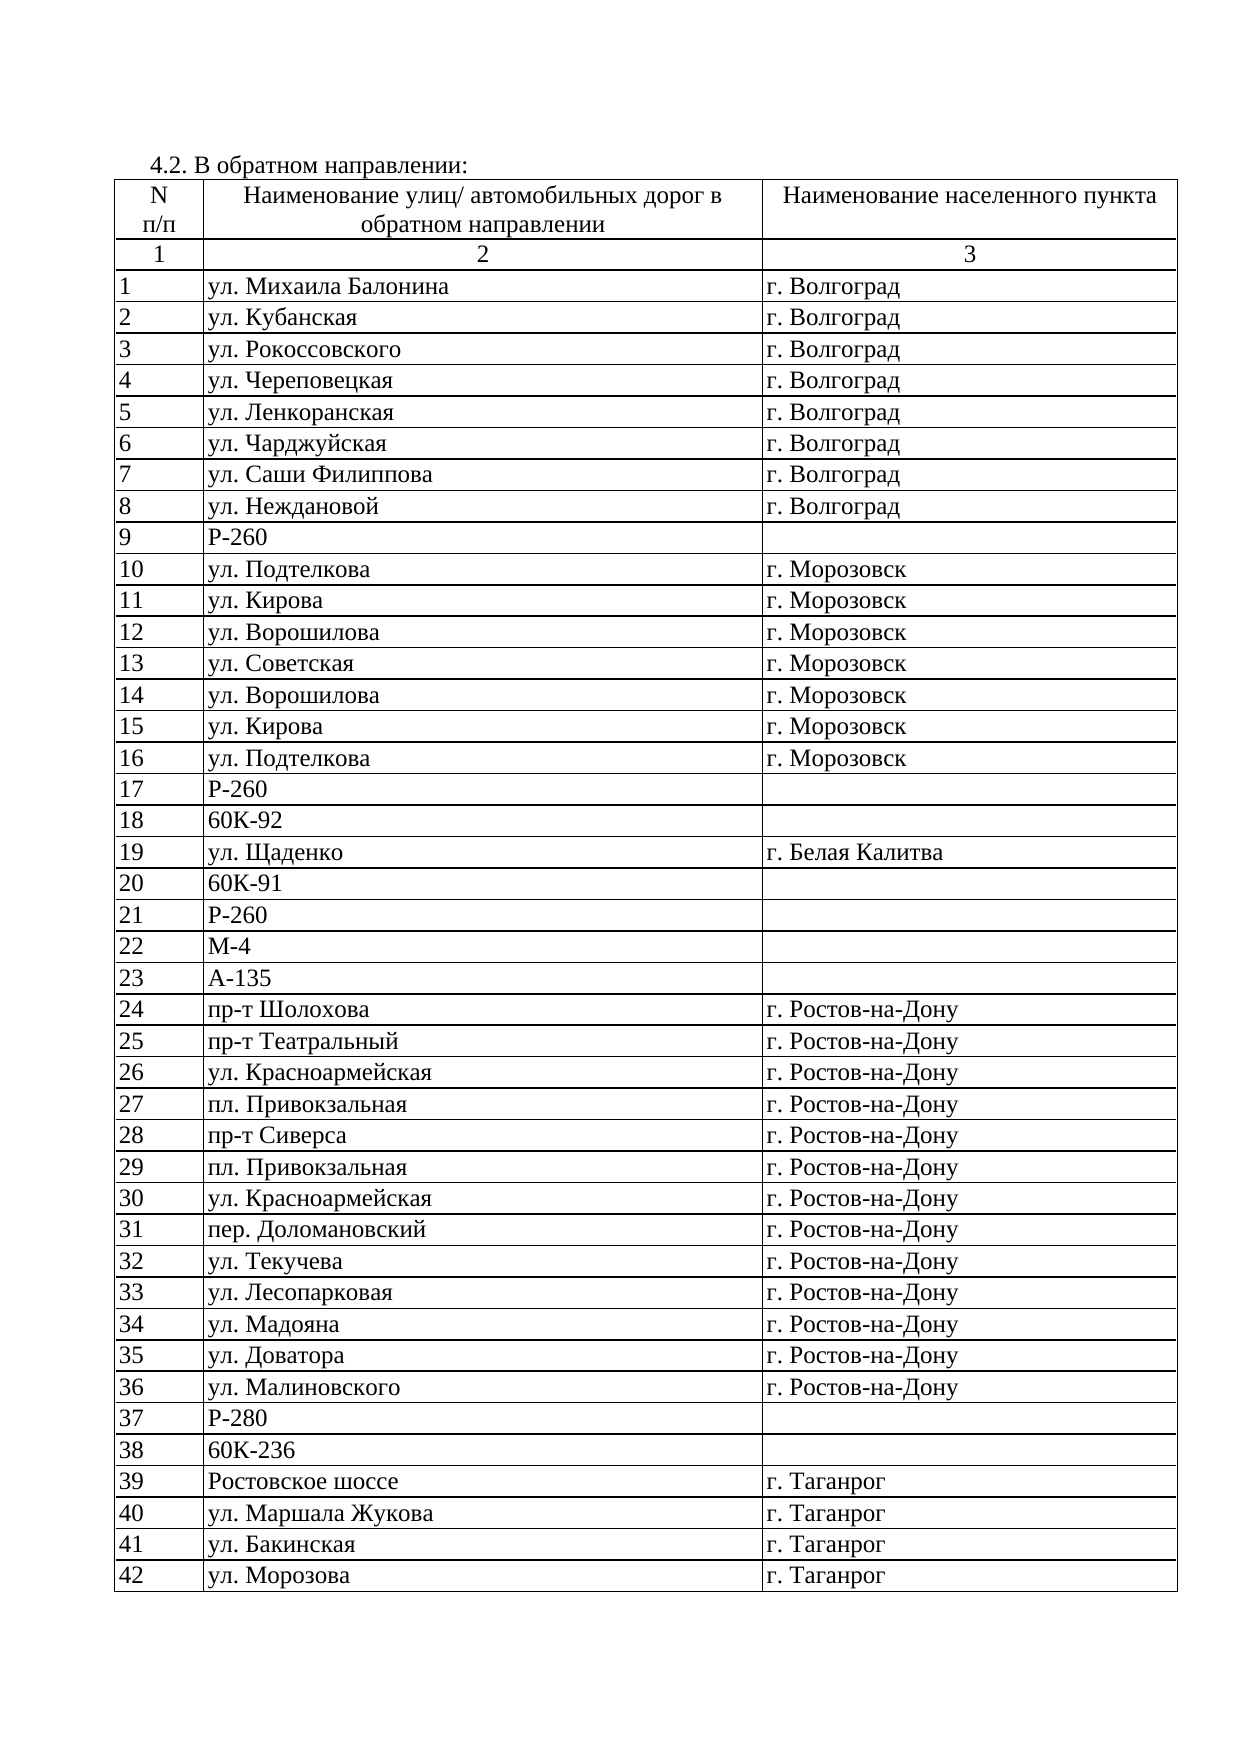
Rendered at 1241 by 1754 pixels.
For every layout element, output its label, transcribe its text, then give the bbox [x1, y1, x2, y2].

table_header Наименование улиц/ автомобильных дорог в обратном направлении [204, 180, 762, 238]
table_cell 5 [115, 396, 203, 427]
table_cell г. Белая Калитва [763, 836, 1177, 867]
table_cell 18 [115, 805, 203, 836]
table_cell ул. Малиновского [204, 1372, 762, 1402]
table_cell ул. Кубанская [204, 302, 762, 332]
table_cell ул. Неждановой [204, 491, 762, 521]
table_cell 20 [115, 868, 203, 898]
table_cell г. Ростов-на-Дону [763, 1276, 1177, 1307]
table_cell 16 [115, 742, 203, 773]
table_cell 42 [115, 1560, 203, 1591]
table_cell 34 [115, 1309, 203, 1339]
table_cell 2 [115, 302, 203, 332]
table_cell г. Таганрог [763, 1559, 1177, 1591]
table_cell 23 [115, 963, 203, 993]
table_cell г. Морозовск [763, 710, 1177, 741]
table_cell г. Ростов-на-Дону [763, 1087, 1177, 1119]
table_cell ул. Советская [204, 648, 762, 678]
table_header Наименование населенного пункта [763, 180, 1177, 238]
table_cell ул. Морозова [204, 1561, 762, 1591]
table_cell 37 [115, 1403, 203, 1433]
table_cell 60К-236 [204, 1435, 762, 1465]
table_cell [763, 961, 1177, 993]
table_cell [763, 1402, 1177, 1433]
table_cell ул. Красноармейская [204, 1183, 762, 1213]
table_cell М-4 [204, 932, 762, 961]
table_cell 3 [763, 238, 1177, 269]
table_cell 3 [115, 333, 203, 364]
table_cell 38 [115, 1434, 203, 1465]
table_cell г. Ростов-на-Дону [763, 1182, 1177, 1213]
table_cell 9 [115, 522, 203, 552]
table_cell 2 [204, 240, 762, 269]
table_cell пр-т Сиверса [204, 1120, 762, 1150]
table_cell 30 [115, 1183, 203, 1213]
table_cell ул. Мадояна [204, 1309, 762, 1339]
table_cell г. Ростов-на-Дону [763, 1308, 1177, 1339]
table_cell 4 [115, 365, 203, 395]
table_cell пл. Привокзальная [204, 1152, 762, 1182]
table_cell г. Морозовск [763, 647, 1177, 678]
table_cell 27 [115, 1088, 203, 1119]
table_cell г. Волгоград [763, 332, 1177, 364]
table_cell г. Таганрог [763, 1528, 1177, 1559]
table_cell г. Ростов-на-Дону [763, 1245, 1177, 1276]
table_cell [763, 804, 1177, 836]
table_cell г. Морозовск [763, 741, 1177, 773]
table_cell пр-т Театральный [204, 1026, 762, 1056]
table_cell Р-260 [204, 774, 762, 804]
table_cell 19 [115, 837, 203, 867]
table_cell 26 [115, 1057, 203, 1087]
table_cell 60К-92 [204, 806, 762, 836]
table_cell ул. Щаденко [204, 837, 762, 867]
table_cell ул. Подтелкова [204, 554, 762, 584]
table_cell 28 [115, 1120, 203, 1150]
table_header N п/п [115, 180, 203, 238]
table_cell ул. Чарджуйская [204, 428, 762, 458]
table_cell ул. Маршала Жукова [204, 1498, 762, 1528]
table_cell г. Волгоград [763, 427, 1177, 458]
table_cell ул. Саши Филиппова [204, 460, 762, 489]
table_cell ул. Михаила Балонина [204, 271, 762, 301]
table_cell 35 [115, 1340, 203, 1370]
table_cell ул. Лесопарковая [204, 1278, 762, 1307]
table_cell Р-260 [204, 900, 762, 930]
table_cell г. Волгоград [763, 269, 1177, 301]
table_cell ул. Череповецкая [204, 365, 762, 395]
table_cell 12 [115, 616, 203, 647]
table_cell г. Ростов-на-Дону [763, 1213, 1177, 1244]
table_cell 6 [115, 428, 203, 458]
table_cell 24 [115, 994, 203, 1024]
table_cell [763, 773, 1177, 804]
table_cell [763, 867, 1177, 898]
table_cell 1 [115, 270, 203, 301]
table_cell 22 [115, 931, 203, 961]
table_cell г. Ростов-на-Дону [763, 1056, 1177, 1087]
table_cell ул. Бакинская [204, 1529, 762, 1559]
table_cell 25 [115, 1025, 203, 1056]
table_cell Р-260 [204, 523, 762, 552]
table_cell г. Волгоград [763, 301, 1177, 332]
table_cell 11 [115, 585, 203, 615]
table_cell ул. Ворошилова [204, 617, 762, 647]
table_cell г. Ростов-на-Дону [763, 1370, 1177, 1402]
table_cell пр-т Шолохова [204, 995, 762, 1024]
table_cell г. Таганрог [763, 1465, 1177, 1496]
table_cell г. Ростов-на-Дону [763, 1339, 1177, 1370]
table_cell г. Волгоград [763, 490, 1177, 521]
table_cell ул. Текучева [204, 1246, 762, 1276]
table_cell А-135 [204, 963, 762, 993]
table_cell г. Волгоград [763, 458, 1177, 489]
table_cell пл. Привокзальная [204, 1089, 762, 1119]
table_cell 36 [115, 1371, 203, 1402]
table_cell Р-280 [204, 1403, 762, 1433]
table_cell 13 [115, 648, 203, 678]
table_cell г. Волгоград [763, 395, 1177, 427]
table_cell 21 [115, 900, 203, 930]
table_cell ул. Подтелкова [204, 743, 762, 773]
table_cell пер. Доломановский [204, 1215, 762, 1244]
table_cell г. Ростов-на-Дону [763, 1150, 1177, 1182]
table_cell ул. Ленкоранская [204, 397, 762, 427]
table_cell г. Морозовск [763, 584, 1177, 615]
table_cell г. Морозовск [763, 678, 1177, 710]
table_cell ул. Рокоссовского [204, 334, 762, 364]
table_cell [763, 521, 1177, 552]
table_cell 1 [115, 239, 203, 269]
table_cell г. Морозовск [763, 553, 1177, 584]
table_cell г. Ростов-на-Дону [763, 993, 1177, 1024]
table_cell 10 [115, 554, 203, 584]
table_cell г. Волгоград [763, 364, 1177, 395]
table_cell 41 [115, 1529, 203, 1559]
table_cell г. Морозовск [763, 615, 1177, 647]
table_cell ул. Кирова [204, 586, 762, 615]
table_cell ул. Кирова [204, 711, 762, 741]
text 4.2. В обратном направлении: [150, 150, 1090, 179]
table_cell 8 [115, 491, 203, 521]
table_cell [763, 1433, 1177, 1465]
table_cell г. Ростов-на-Дону [763, 1119, 1177, 1150]
table_cell 39 [115, 1466, 203, 1496]
table_cell ул. Ворошилова [204, 680, 762, 710]
table_cell 17 [115, 774, 203, 804]
table_cell 60К-91 [204, 869, 762, 898]
table_cell 29 [115, 1151, 203, 1182]
table_cell 15 [115, 711, 203, 741]
table_cell 14 [115, 679, 203, 710]
table_cell [763, 899, 1177, 930]
table_cell Ростовское шоссе [204, 1466, 762, 1496]
table_cell 7 [115, 459, 203, 489]
table_cell 32 [115, 1246, 203, 1276]
table_cell [763, 930, 1177, 961]
table_cell ул. Красноармейская [204, 1057, 762, 1087]
table_cell 31 [115, 1214, 203, 1244]
table_cell 33 [115, 1277, 203, 1307]
table_cell г. Таганрог [763, 1496, 1177, 1528]
table_cell г. Ростов-на-Дону [763, 1024, 1177, 1056]
table_cell ул. Доватора [204, 1341, 762, 1370]
table_cell 40 [115, 1497, 203, 1528]
